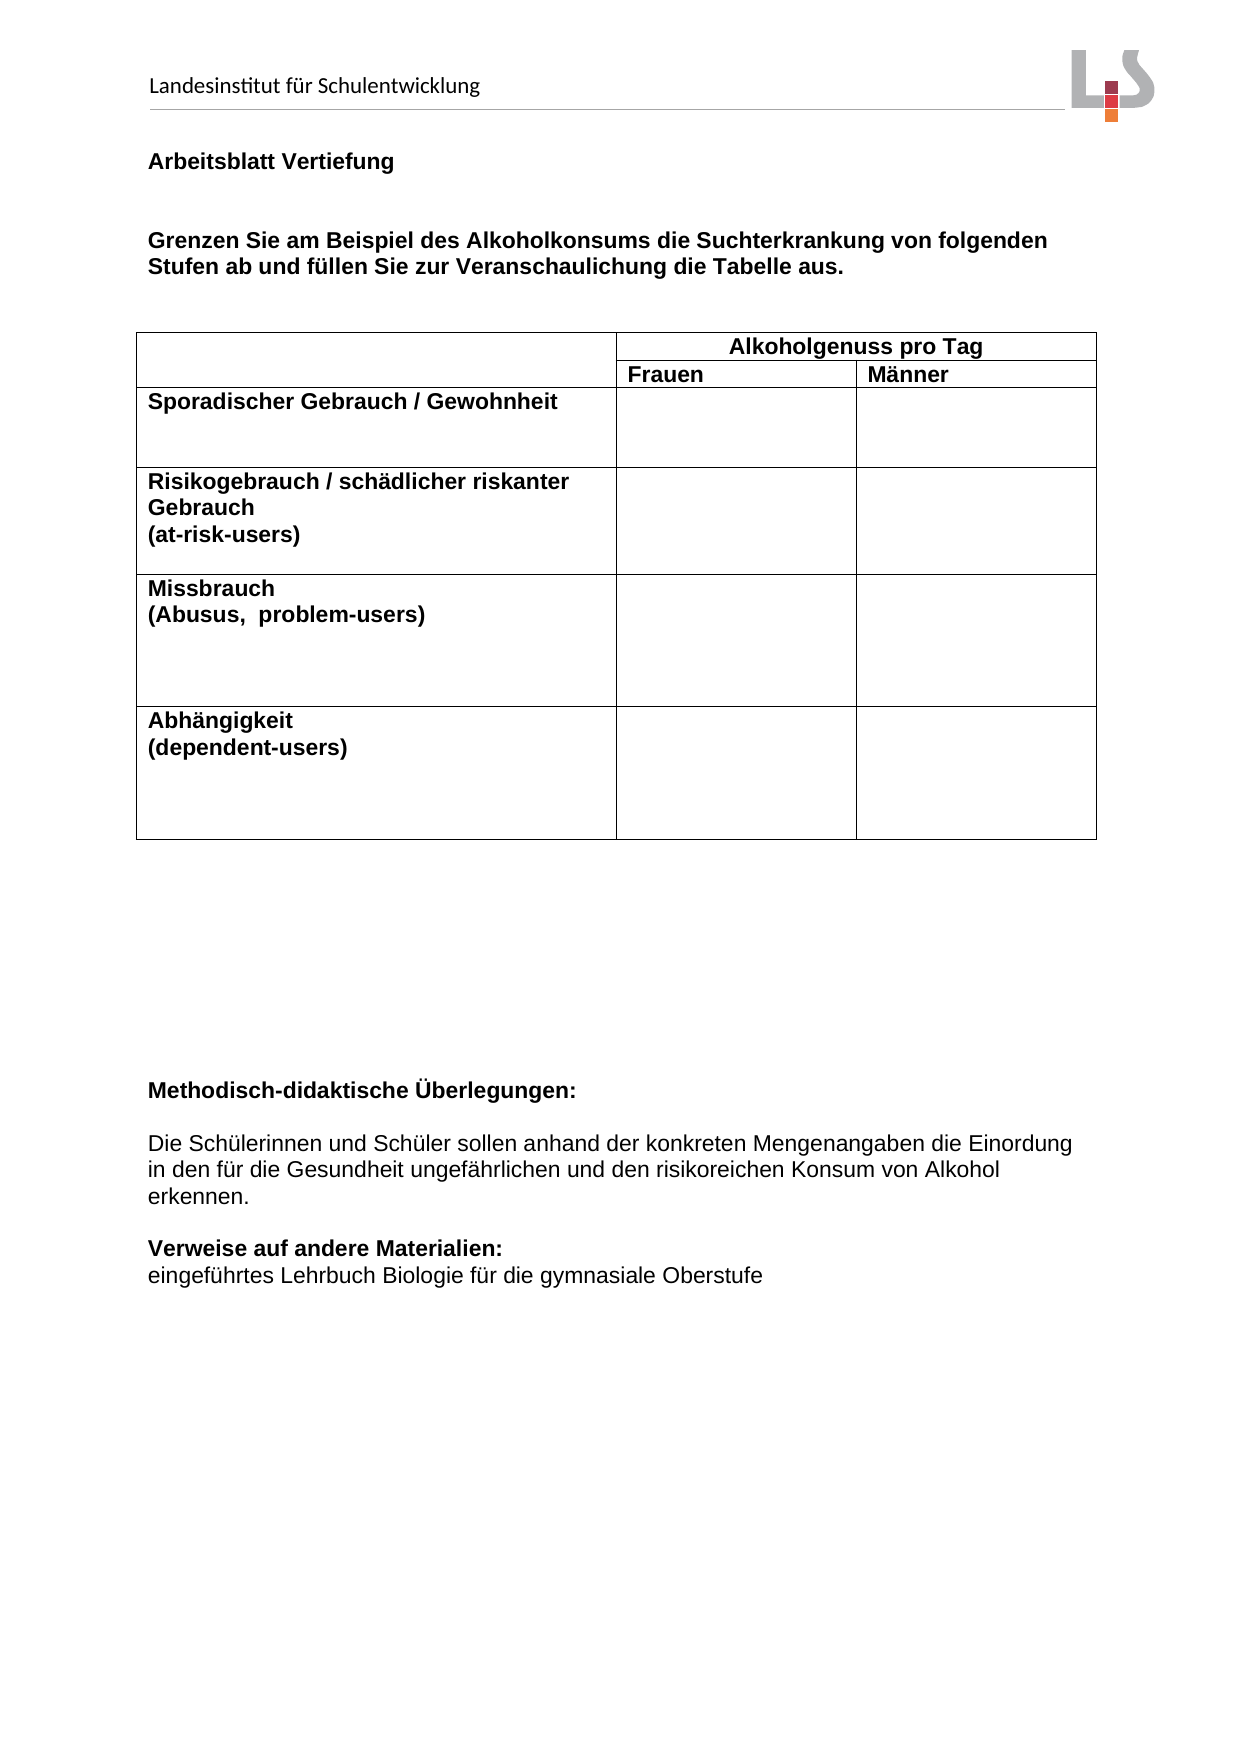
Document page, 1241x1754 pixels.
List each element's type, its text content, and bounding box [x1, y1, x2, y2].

table_cell Abhängigkeit (dependent-users) [137, 707, 616, 839]
table_cell [857, 468, 1096, 573]
text Verweise auf andere Materialien: [148, 1235, 1093, 1262]
table_cell [617, 707, 856, 839]
table_cell [617, 575, 856, 706]
table_header Alkoholgenuss pro Tag [617, 333, 1096, 359]
table_cell [857, 575, 1096, 706]
table_cell Missbrauch (Abusus, problem-users) [137, 575, 616, 706]
table_cell Männer [857, 361, 1096, 387]
text eingeführtes Lehrbuch Biologie für die gymnasiale Oberstufe [148, 1262, 1093, 1288]
table_cell [617, 468, 856, 573]
table_cell [617, 388, 856, 467]
text Grenzen Sie am Beispiel des Alkoholkonsums die Suchterkrankung von folgenden Stufen ab und füllen Sie zur Veranschaulichung die Tabelle aus. [148, 227, 1093, 279]
text Methodisch-didaktische Überlegungen: [148, 1077, 1093, 1104]
table_cell [857, 707, 1096, 839]
table_cell [857, 388, 1096, 467]
text Die Schülerinnen und Schüler sollen anhand der konkreten Mengenangaben die Einordung in den für die Gesundheit ungefährlichen und den risikoreichen Konsum von Alkohol erkennen. [148, 1130, 1093, 1209]
table_cell Frauen [617, 361, 856, 387]
table_cell Sporadischer Gebrauch / Gewohnheit [137, 388, 616, 467]
table_cell Risikogebrauch / schädlicher riskanter Gebrauch (at-risk-users) [137, 468, 616, 573]
table_header [137, 333, 616, 387]
text Arbeitsblatt Vertiefung [148, 148, 1093, 174]
